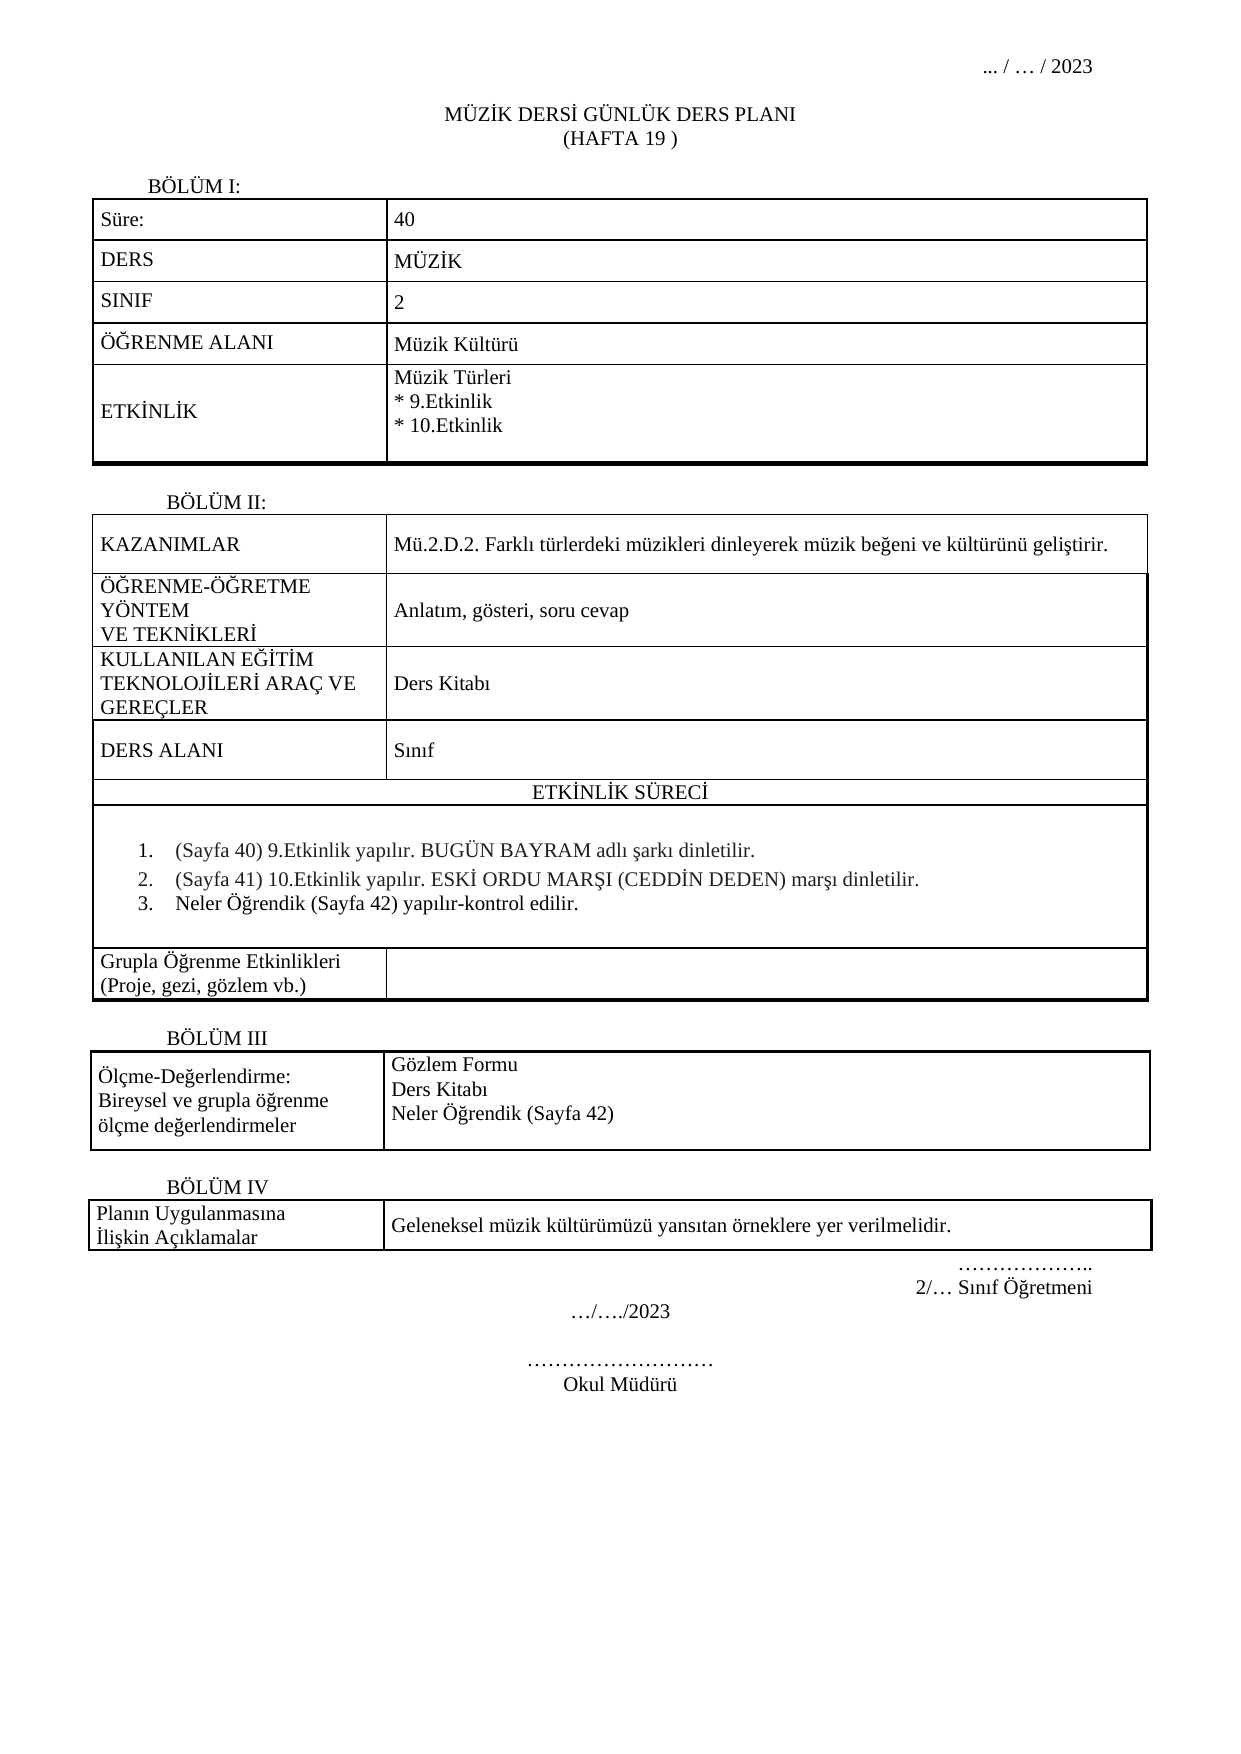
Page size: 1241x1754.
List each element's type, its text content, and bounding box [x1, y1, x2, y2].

table_cell Grupla Öğrenme Etkinlikleri (Proje, gezi, gözlem vb.) [94, 949, 386, 997]
table_cell ÖĞRENME ALANI [94, 324, 386, 363]
table_header Mü.2.D.2. Farklı türlerdeki müzikleri dinleyerek müzik beğeni ve kültürünü geliştirir. [387, 515, 1147, 573]
table_cell (Sayfa 40) 9.Etkinlik yapılır. BUGÜN BAYRAM adlı şarkı dinletilir. (Sayfa 41) 10.Etkinlik yapılır. ESKİ ORDU MARŞI (CEDDİN DEDEN) marşı dinletilir. Neler Öğrendik (Sayfa 42) yapılır-kontrol edilir. [94, 806, 1146, 947]
text ……………….. [148, 1251, 1093, 1275]
table_cell Anlatım, gösteri, soru cevap [387, 574, 1146, 646]
text BÖLÜM I: [148, 174, 1093, 198]
table_header Planın Uygulanmasına İlişkin Açıklamalar [90, 1201, 383, 1249]
table_cell Ders Kitabı [387, 647, 1146, 719]
table_cell KULLANILAN EĞİTİM TEKNOLOJİLERİ ARAÇ VE GEREÇLER [93, 647, 386, 719]
table_cell [387, 949, 1146, 997]
table_header 40 [388, 200, 1146, 239]
table_header Süre: [94, 200, 386, 239]
subtitle BÖLÜM IV [148, 1175, 1093, 1199]
table_cell Müzik Türleri * 9.Etkinlik * 10.Etkinlik [388, 365, 1146, 461]
table_cell ETKİNLİK [94, 365, 386, 461]
table_cell 2 [388, 282, 1146, 322]
table_cell Sınıf [387, 721, 1146, 778]
table_cell DERS [94, 241, 386, 281]
subtitle BÖLÜM III [148, 1026, 1093, 1050]
table_cell Müzik Kültürü [388, 324, 1146, 363]
text Okul Müdürü [148, 1371, 1093, 1396]
text ……………………… [148, 1347, 1093, 1371]
table_header Ölçme-Değerlendirme: Bireysel ve grupla öğrenme ölçme değerlendirmeler [92, 1053, 383, 1149]
text (HAFTA 19 ) [148, 126, 1093, 150]
text 2/… Sınıf Öğretmeni [148, 1275, 1093, 1299]
table_header KAZANIMLAR [93, 515, 386, 573]
table_cell ETKİNLİK SÜRECİ [94, 780, 1146, 804]
table_cell DERS ALANI [94, 721, 386, 778]
text BÖLÜM II: [148, 490, 1093, 514]
table_cell MÜZİK [388, 241, 1146, 281]
table_cell ÖĞRENME-ÖĞRETME YÖNTEM VE TEKNİKLERİ [93, 574, 386, 646]
table_cell SINIF [94, 282, 386, 322]
text MÜZİK DERSİ GÜNLÜK DERS PLANI [148, 102, 1093, 126]
text ... / … / 2023 [148, 54, 1093, 78]
text …/…./2023 [148, 1299, 1093, 1323]
table_header Gözlem Formu Ders Kitabı Neler Öğrendik (Sayfa 42) [385, 1053, 1149, 1149]
table_header Geleneksel müzik kültürümüzü yansıtan örneklere yer verilmelidir. [385, 1201, 1150, 1249]
